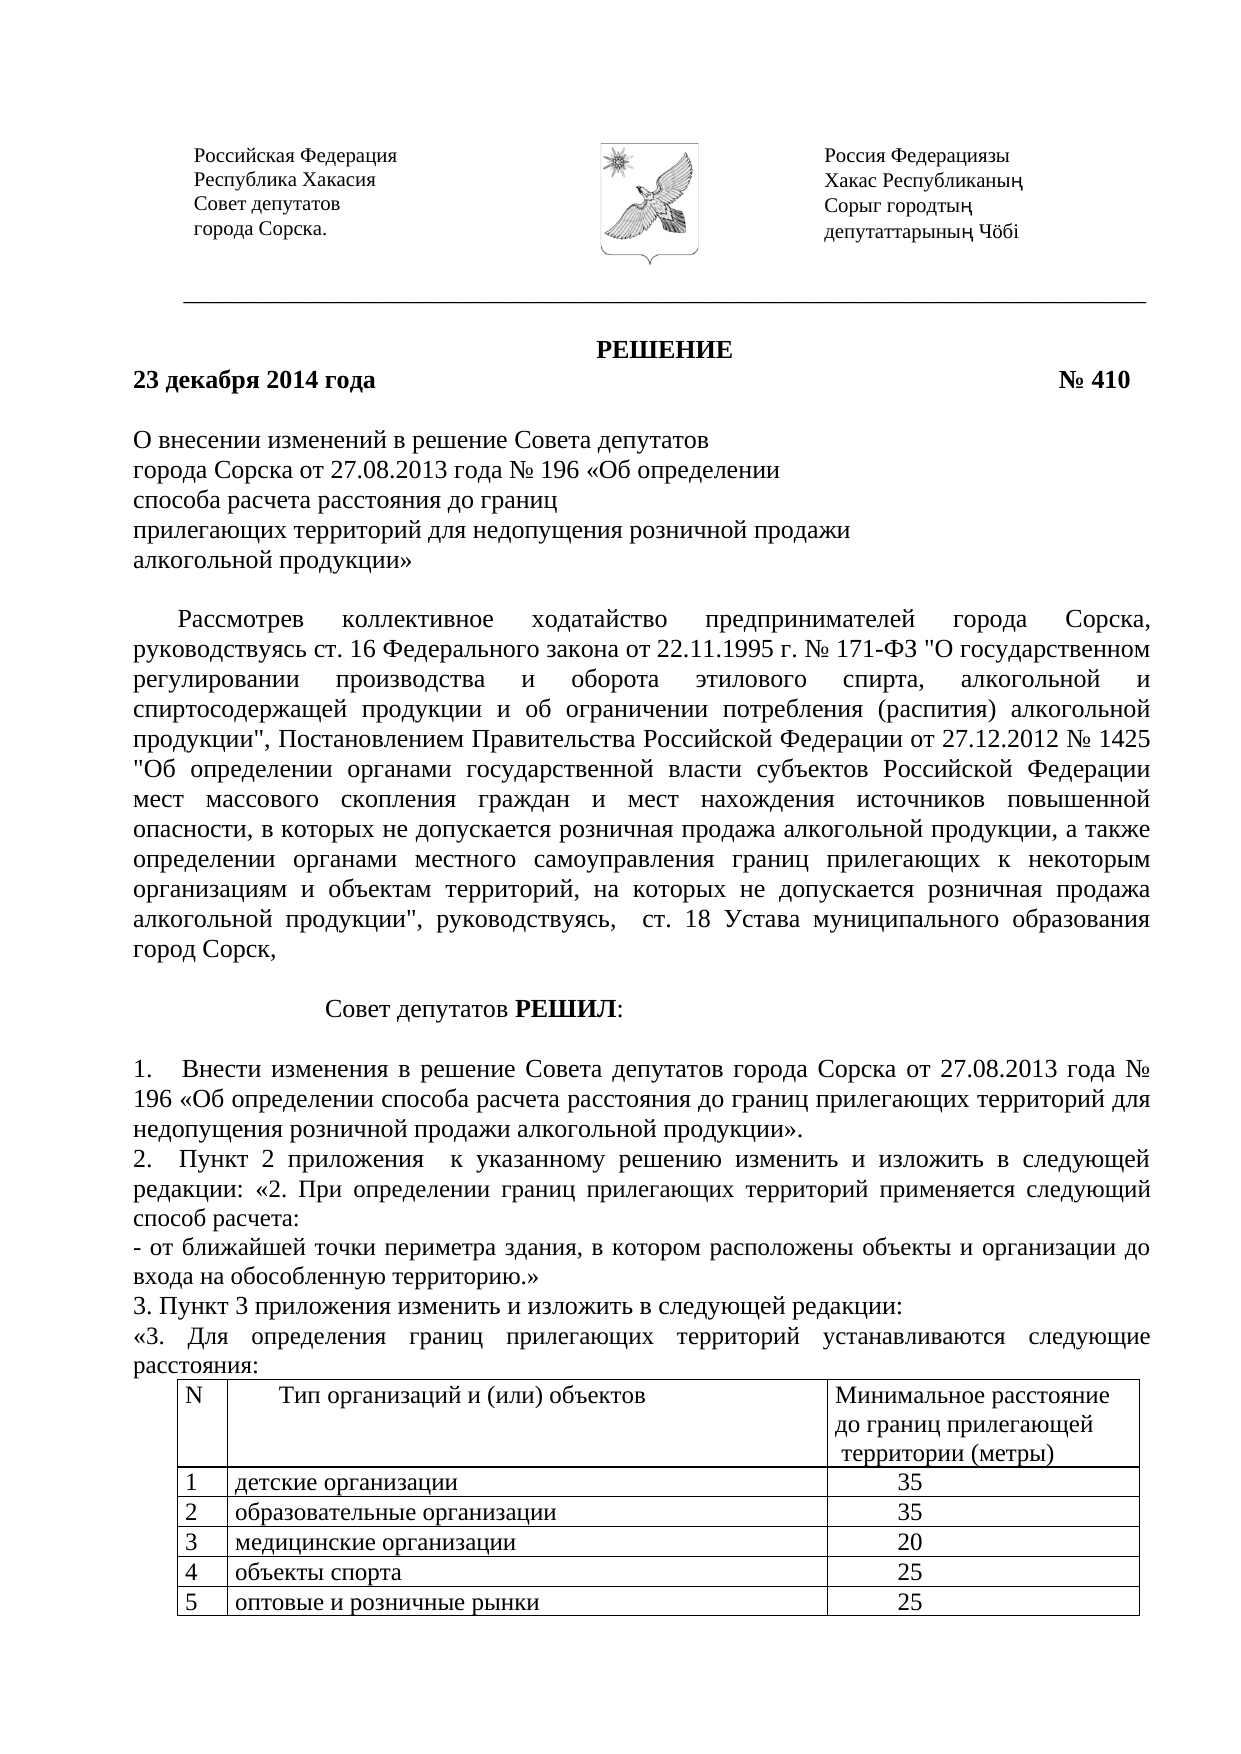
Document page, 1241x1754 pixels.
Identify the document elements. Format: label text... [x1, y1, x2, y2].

table_cell 25 [828, 1587, 1139, 1615]
text города Сорска от 27.08.2013 года № 196 «Об определении [133, 454, 1152, 484]
text «3. Для определения границ прилегающих территорий устанавливаются следующие расстояния: [133, 1320, 1152, 1379]
text 23 декабря 2014 года № 410 [118, 364, 1152, 394]
picture [600, 143, 699, 265]
text О внесении изменений в решение Совета депутатов [133, 424, 1152, 454]
table_header [492, 119, 807, 276]
table_cell 4 [178, 1557, 227, 1586]
table_cell 35 [828, 1468, 1139, 1496]
table_cell 1 [178, 1468, 227, 1496]
text Рассмотрев коллективное ходатайство предпринимателей города Сорска, руководствуясь ст. 16 Федерального закона от 22.11.1995 г. № 171-ФЗ "О государственном регулировании производства и оборота этилового спирта, алкогольной и спиртосодержащей продукции и об ограничении потребления (распития) алкогольной продукции", Постановлением Правительства Российской Федерации от 27.12.2012 № 1425 "Об определении органами государственной власти субъектов Российской Федерации мест массового скопления граждан и мест нахождения источников повышенной опасности, в которых не допускается розничная продажа алкогольной продукции, а также определении органами местного самоуправления границ прилегающих к некоторым организациям и объектам территорий, на которых не допускается розничная продажа алкогольной продукции", руководствуясь, ст. 18 Устава муниципального образования город Сорск, [133, 603, 1152, 963]
text _____________________________________________________________________________ [177, 277, 1152, 305]
table_cell детские организации [228, 1468, 827, 1496]
table_header Россия Федерациязы Хакас Республиканың Сорыг городтың депутаттарының Чöбi [808, 119, 1146, 276]
table_cell 2 [178, 1497, 227, 1526]
text 1. Внести изменения в решение Совета депутатов города Сорска от 27.08.2013 года № 196 «Об определении способа расчета расстояния до границ прилегающих территорий для недопущения розничной продажи алкогольной продукции». [133, 1053, 1152, 1143]
text 2. Пункт 2 приложения к указанному решению изменить и изложить в следующей редакции: «2. При определении границ прилегающих территорий применяется следующий способ расчета: [133, 1143, 1152, 1232]
table_cell объекты спорта [228, 1557, 827, 1586]
table_cell 3 [178, 1527, 227, 1556]
text прилегающих территорий для недопущения розничной продажи [133, 514, 1152, 544]
table_cell 35 [828, 1497, 1139, 1526]
table_cell медицинские организации [228, 1527, 827, 1556]
text 3. Пункт 3 приложения изменить и изложить в следующей редакции: [133, 1290, 1152, 1320]
table_header Минимальное расстояние до границ прилегающей территории (метры) [828, 1380, 1139, 1466]
text способа расчета расстояния до границ [133, 484, 1152, 514]
table_cell оптовые и розничные рынки [228, 1587, 827, 1615]
text РЕШЕНИЕ [177, 334, 1152, 364]
text - от ближайшей точки периметра здания, в котором расположены объекты и организации до входа на обособленную территорию.» [133, 1232, 1152, 1290]
table_header N [178, 1380, 227, 1466]
table_cell 25 [828, 1557, 1139, 1586]
table_header Российская Федерация Республика Хакасия Совет депутатов города Сорска. [183, 119, 491, 276]
table_header Тип организаций и (или) объектов [228, 1380, 827, 1466]
text Совет депутатов РЕШИЛ: [177, 993, 1152, 1023]
table_cell 20 [828, 1527, 1139, 1556]
table_cell 5 [178, 1587, 227, 1615]
text алкогольной продукции» [133, 544, 1152, 574]
table_cell образовательные организации [228, 1497, 827, 1526]
